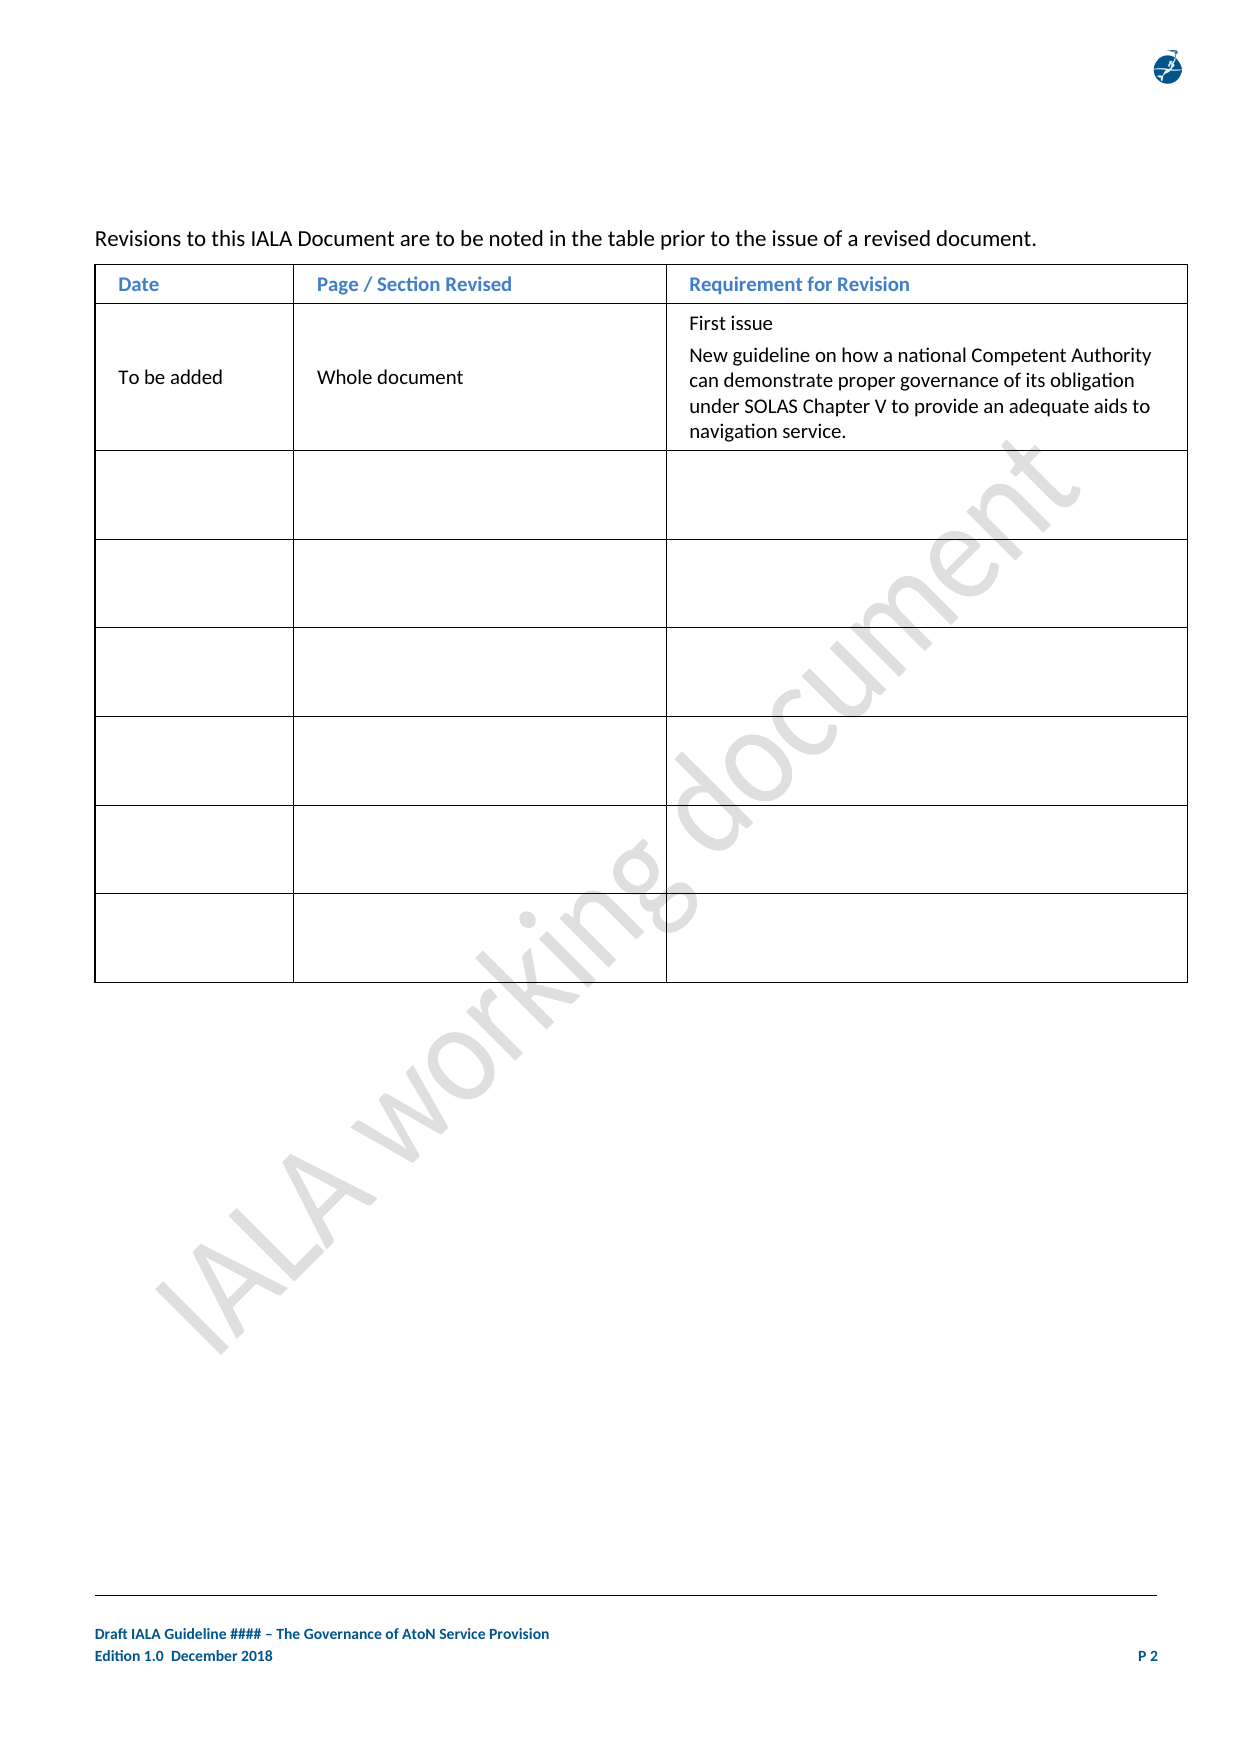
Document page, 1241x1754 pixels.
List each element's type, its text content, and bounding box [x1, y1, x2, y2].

text Revisions to this IALA Document are to be noted in the table prior to the issue of a revised document. [94, 224, 1157, 252]
table_cell [294, 628, 666, 716]
table_cell [96, 894, 293, 982]
table_cell [294, 806, 666, 893]
table_header Requirement for Revision [667, 265, 1187, 303]
table_cell [96, 451, 293, 539]
table_cell [96, 806, 293, 893]
picture [1122, 0, 1241, 119]
table_cell [667, 894, 1187, 982]
table_cell First issue New guideline on how a national Competent Authority can demonstrate proper governance of its obligation under SOLAS Chapter V to provide an adequate aids to navigation service. [667, 304, 1187, 450]
table_cell To be added [96, 304, 293, 450]
table_cell [96, 717, 293, 804]
table_cell [96, 540, 293, 627]
table_cell [294, 451, 666, 539]
table_cell [667, 806, 1187, 893]
table_cell [294, 717, 666, 804]
table_cell Whole document [294, 304, 666, 450]
table_cell [667, 628, 1187, 716]
table_header Page / Section Revised [294, 265, 666, 303]
table_cell [294, 894, 666, 982]
table_cell [294, 540, 666, 627]
table_cell [667, 540, 1187, 627]
table_cell [96, 628, 293, 716]
table_header Date [96, 265, 293, 303]
table_cell [667, 717, 1187, 804]
table_cell [667, 451, 1187, 539]
